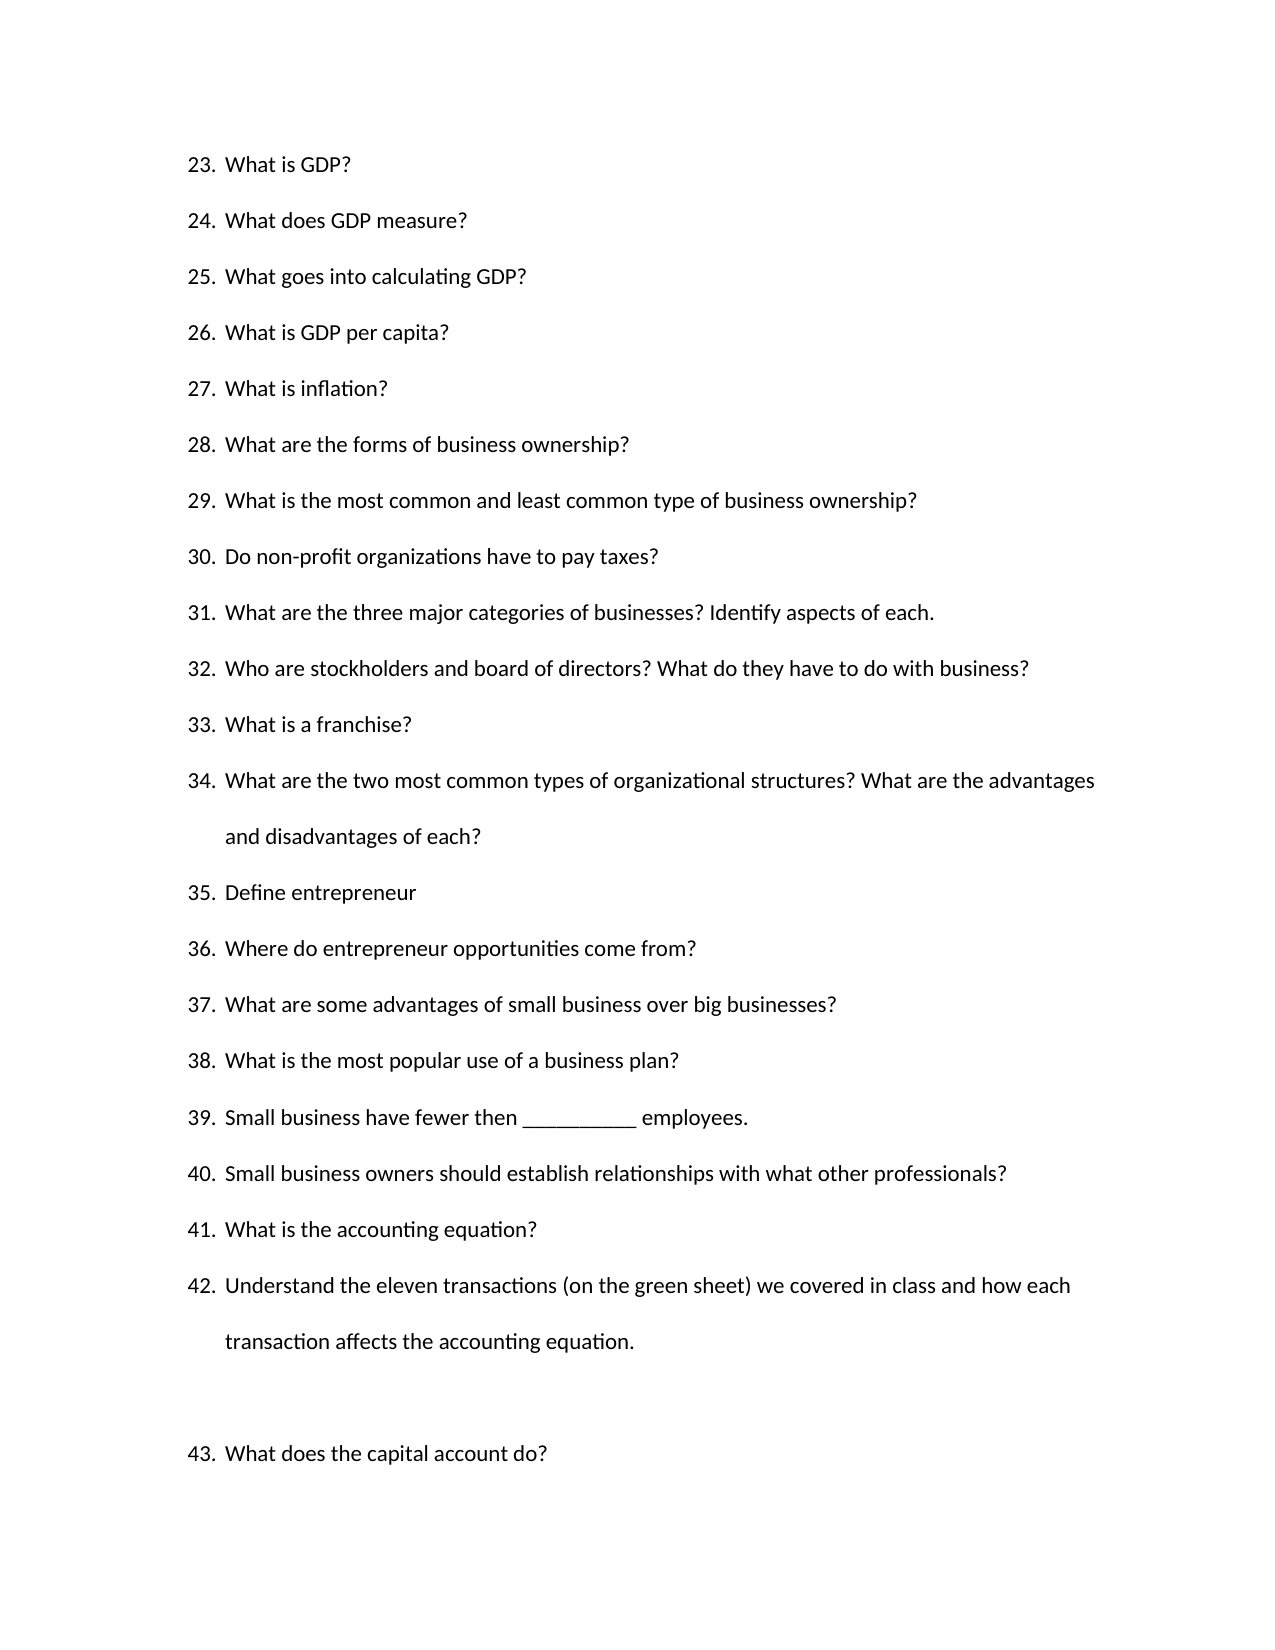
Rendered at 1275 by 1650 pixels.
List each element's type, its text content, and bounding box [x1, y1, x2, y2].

list What is the most common and least common type of business ownership? [187, 486, 1125, 514]
list What does GDP measure? [187, 206, 1125, 234]
list What goes into calculating GDP? [187, 262, 1125, 290]
list Where do entrepreneur opportunities come from? [187, 934, 1125, 963]
list What is the most popular use of a business plan? [187, 1047, 1125, 1075]
list Small business owners should establish relationships with what other professionals? [187, 1159, 1125, 1187]
list Define entrepreneur [187, 878, 1125, 907]
list What does the capital account do? [187, 1439, 1125, 1467]
list What are the forms of business ownership? [187, 430, 1125, 458]
list Understand the eleven transactions (on the green sheet) we covered in class and how each transaction affects the accounting equation. [187, 1271, 1125, 1355]
list What is GDP? [187, 150, 1125, 178]
list Small business have fewer then __________ employees. [187, 1103, 1125, 1131]
list Who are stockholders and board of directors? What do they have to do with business? [187, 654, 1125, 682]
list What are the three major categories of businesses? Identify aspects of each. [187, 598, 1125, 626]
list What are some advantages of small business over big businesses? [187, 991, 1125, 1019]
list What is the accounting equation? [187, 1215, 1125, 1243]
list What is a franchise? [187, 710, 1125, 738]
list What are the two most common types of organizational structures? What are the advantages and disadvantages of each? [187, 766, 1125, 851]
list What is GDP per capita? [187, 318, 1125, 346]
list What is inflation? [187, 374, 1125, 402]
list Do non-profit organizations have to pay taxes? [187, 542, 1125, 570]
